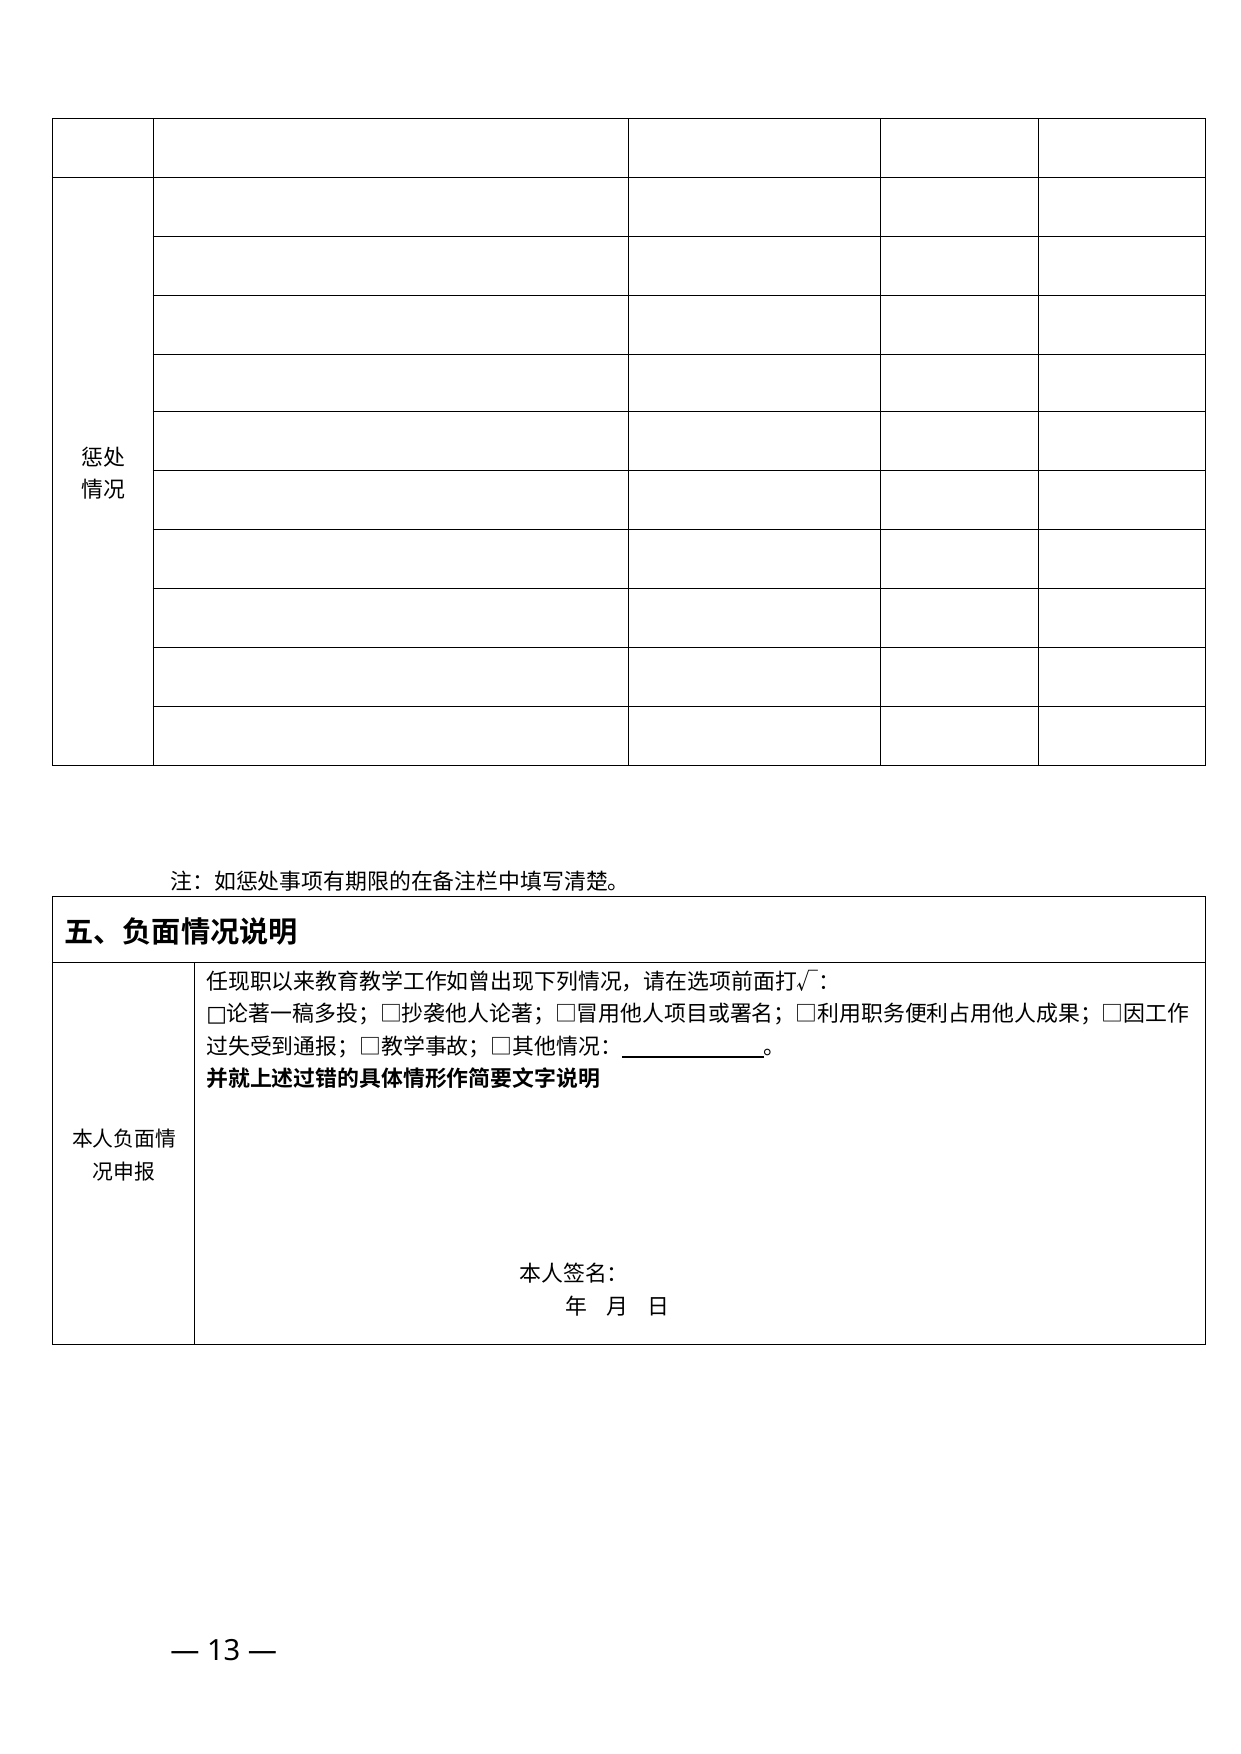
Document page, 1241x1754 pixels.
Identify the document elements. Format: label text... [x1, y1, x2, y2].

table_cell 任现职以来教育教学工作如曾出现下列情况，请在选项前面打√： □论著一稿多投；□抄袭他人论著；□冒用他人项目或署名；□利用职务便利占用他人成果；□因工作过失受到通报；□教学事故；□其他情况： 。 并就上述过错的具体情形作简要文字说明 本人签名： 年 月 日 [195, 963, 1205, 1344]
table_cell [881, 707, 1038, 765]
table_cell [154, 355, 628, 411]
table_cell [629, 296, 880, 354]
table_cell [629, 707, 880, 765]
text 注：如惩处事项有期限的在备注栏中填写清楚。 [170, 864, 1088, 896]
table_cell [154, 530, 628, 588]
table_cell [629, 355, 880, 411]
table_cell [881, 237, 1038, 295]
table_cell [1039, 119, 1205, 177]
table_cell [629, 412, 880, 470]
table_cell [154, 119, 628, 177]
table_cell [1039, 412, 1205, 470]
table_cell 惩处 情况 [53, 178, 153, 765]
table_cell [154, 296, 628, 354]
table_cell [629, 178, 880, 236]
table_cell [629, 648, 880, 706]
table_cell [881, 178, 1038, 236]
table_header 五、负面情况说明 [53, 897, 1205, 962]
table_cell [154, 648, 628, 706]
table_cell [881, 648, 1038, 706]
table_cell [881, 530, 1038, 588]
table_cell [629, 471, 880, 529]
table_cell [154, 412, 628, 470]
table_cell [154, 471, 628, 529]
table_cell [154, 589, 628, 647]
table_cell [881, 355, 1038, 411]
table_cell [1039, 178, 1205, 236]
table_cell [154, 178, 628, 236]
table_cell [881, 412, 1038, 470]
table_cell [1039, 237, 1205, 295]
table_cell [1039, 471, 1205, 529]
table_cell [154, 707, 628, 765]
table_cell [629, 237, 880, 295]
table_cell [881, 589, 1038, 647]
table_cell [1039, 589, 1205, 647]
table_cell [881, 119, 1038, 177]
table_cell [881, 471, 1038, 529]
table_cell [1039, 648, 1205, 706]
table_cell [154, 237, 628, 295]
table_cell [881, 296, 1038, 354]
table_cell [1039, 530, 1205, 588]
table_cell [1039, 355, 1205, 411]
table_cell 本人负面情况申报 [53, 963, 194, 1344]
table_cell [1039, 707, 1205, 765]
table_cell [629, 119, 880, 177]
table_cell [629, 530, 880, 588]
table_cell [629, 589, 880, 647]
table_cell [1039, 296, 1205, 354]
